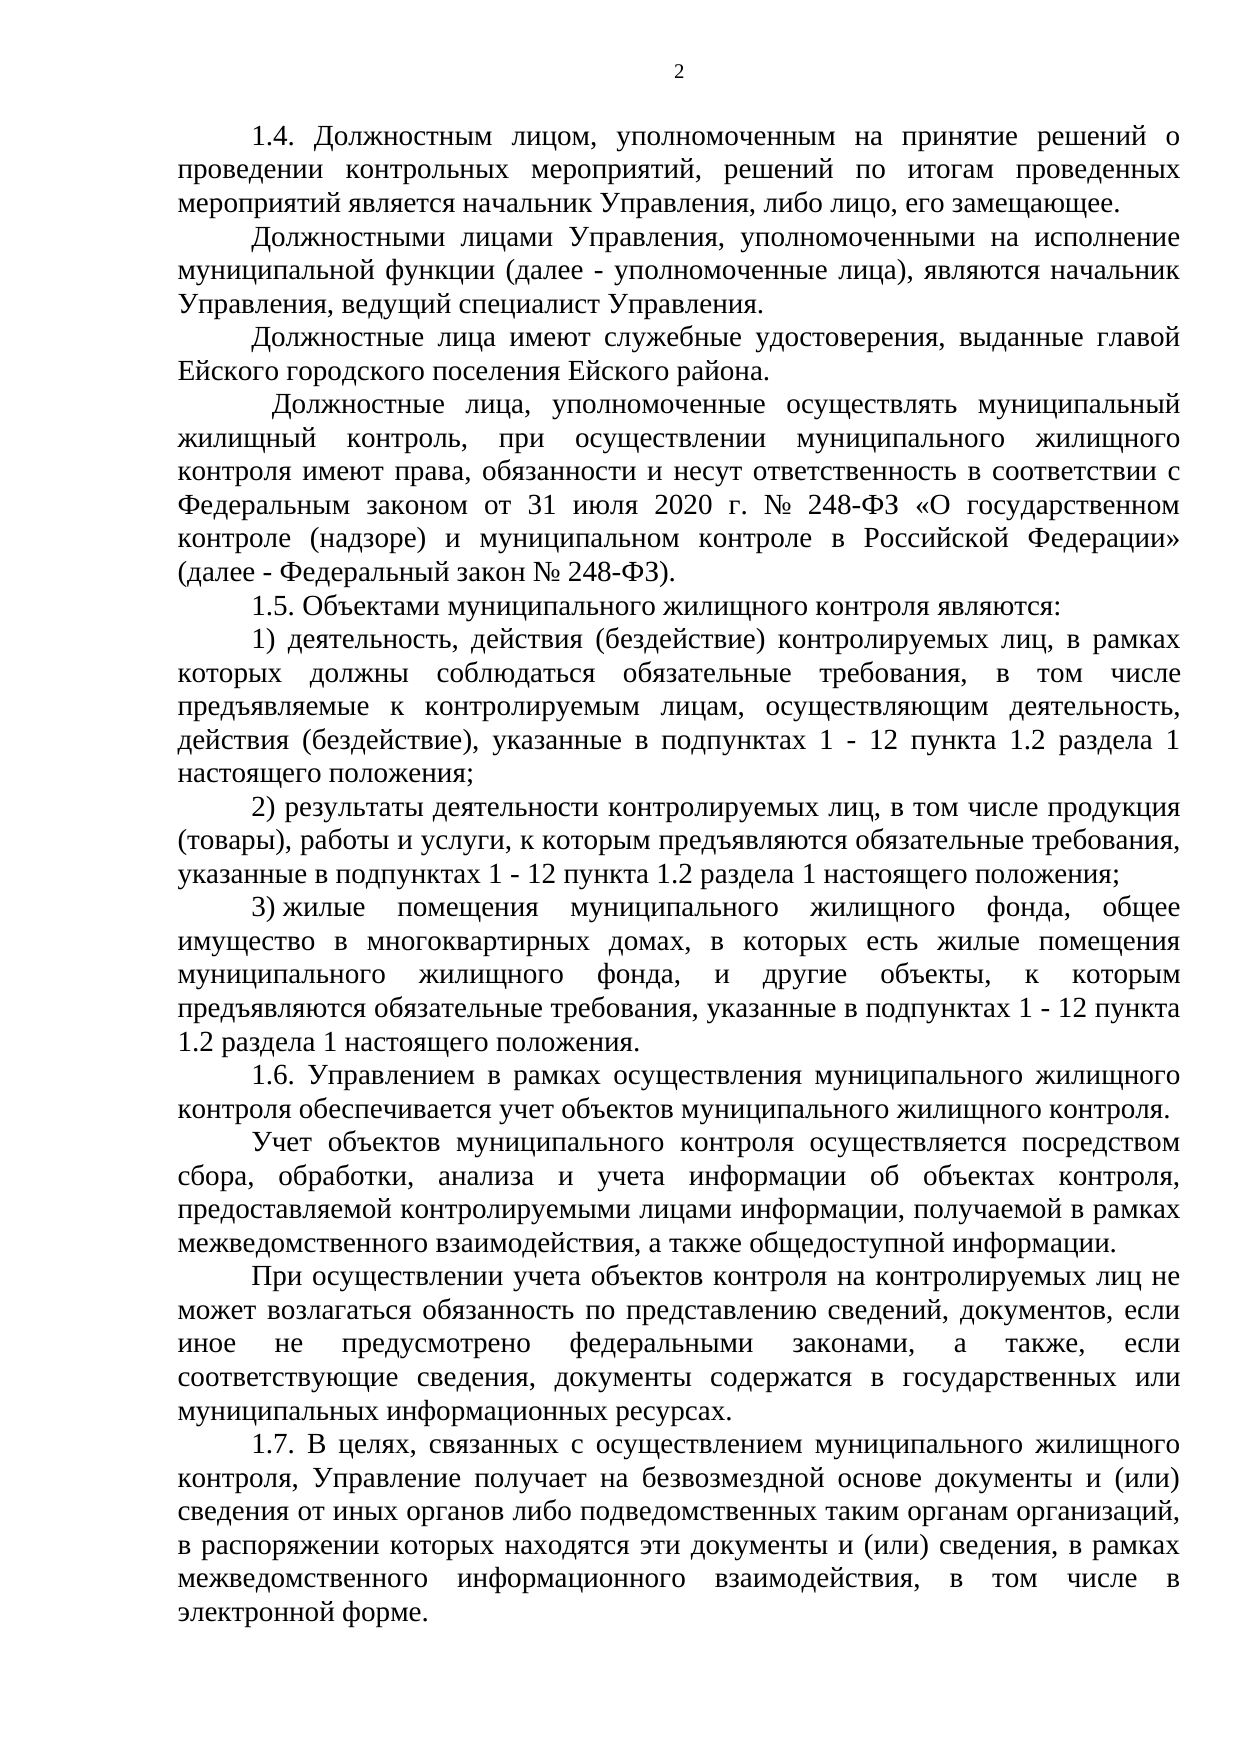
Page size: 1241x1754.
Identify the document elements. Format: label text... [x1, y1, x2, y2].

text При осуществлении учета объектов контроля на контролируемых лиц не может возлагаться обязанность по представлению сведений, документов, если иное не предусмотрено федеральными законами, а также, если соответствующие сведения, документы содержатся в государственных или муниципальных информационных ресурсах. [177, 1258, 1181, 1426]
text Должностные лица, уполномоченные осуществлять муниципальный жилищный контроль, при осуществлении муниципального жилищного контроля имеют права, обязанности и несут ответственность в соответствии с Федеральным законом от 31 июля 2020 г. № 248-ФЗ «О государственном контроле (надзоре) и муниципальном контроле в Российской Федерации» (далее - Федеральный закон № 248-ФЗ). [177, 386, 1181, 588]
list Должностными лицами Управления, уполномоченными на исполнение муниципальной функции (далее - уполномоченные лица), являются начальник Управления, ведущий специалист Управления. [177, 219, 1181, 319]
text 1.7. В целях, связанных с осуществлением муниципального жилищного контроля, Управление получает на безвозмездной основе документы и (или) сведения от иных органов либо подведомственных таким органам организаций, в распоряжении которых находятся эти документы и (или) сведения, в рамках межведомственного информационного взаимодействия, в том числе в электронной форме. [177, 1426, 1181, 1627]
text Учет объектов муниципального контроля осуществляется посредством сбора, обработки, анализа и учета информации об объектах контроля, предоставляемой контролируемыми лицами информации, получаемой в рамках межведомственного взаимодействия, а также общедоступной информации. [177, 1124, 1181, 1258]
text 1.4. Должностным лицом, уполномоченным на принятие решений о проведении контрольных мероприятий, решений по итогам проведенных мероприятий является начальник Управления, либо лицо, его замещающее. [177, 118, 1181, 219]
text 1.5. Объектами муниципального жилищного контроля являются: [177, 588, 1181, 621]
text Должностные лица имеют служебные удостоверения, выданные главой Ейского городского поселения Ейского района. [177, 319, 1181, 386]
text 2) результаты деятельности контролируемых лиц, в том числе продукция (товары), работы и услуги, к которым предъявляются обязательные требования, указанные в подпунктах 1 - 12 пункта 1.2 раздела 1 настоящего положения; [177, 789, 1181, 889]
text 3) жилые помещения муниципального жилищного фонда, общее имущество в многоквартирных домах, в которых есть жилые помещения муниципального жилищного фонда, и другие объекты, к которым предъявляются обязательные требования, указанные в подпунктах 1 - 12 пункта 1.2 раздела 1 настоящего положения. [177, 889, 1181, 1057]
text 1.6. Управлением в рамках осуществления муниципального жилищного контроля обеспечивается учет объектов муниципального жилищного контроля. [177, 1057, 1181, 1124]
text 1) деятельность, действия (бездействие) контролируемых лиц, в рамках которых должны соблюдаться обязательные требования, в том числе предъявляемые к контролируемым лицам, осуществляющим деятельность, действия (бездействие), указанные в подпунктах 1 - 12 пункта 1.2 раздела 1 настоящего положения; [177, 621, 1181, 789]
